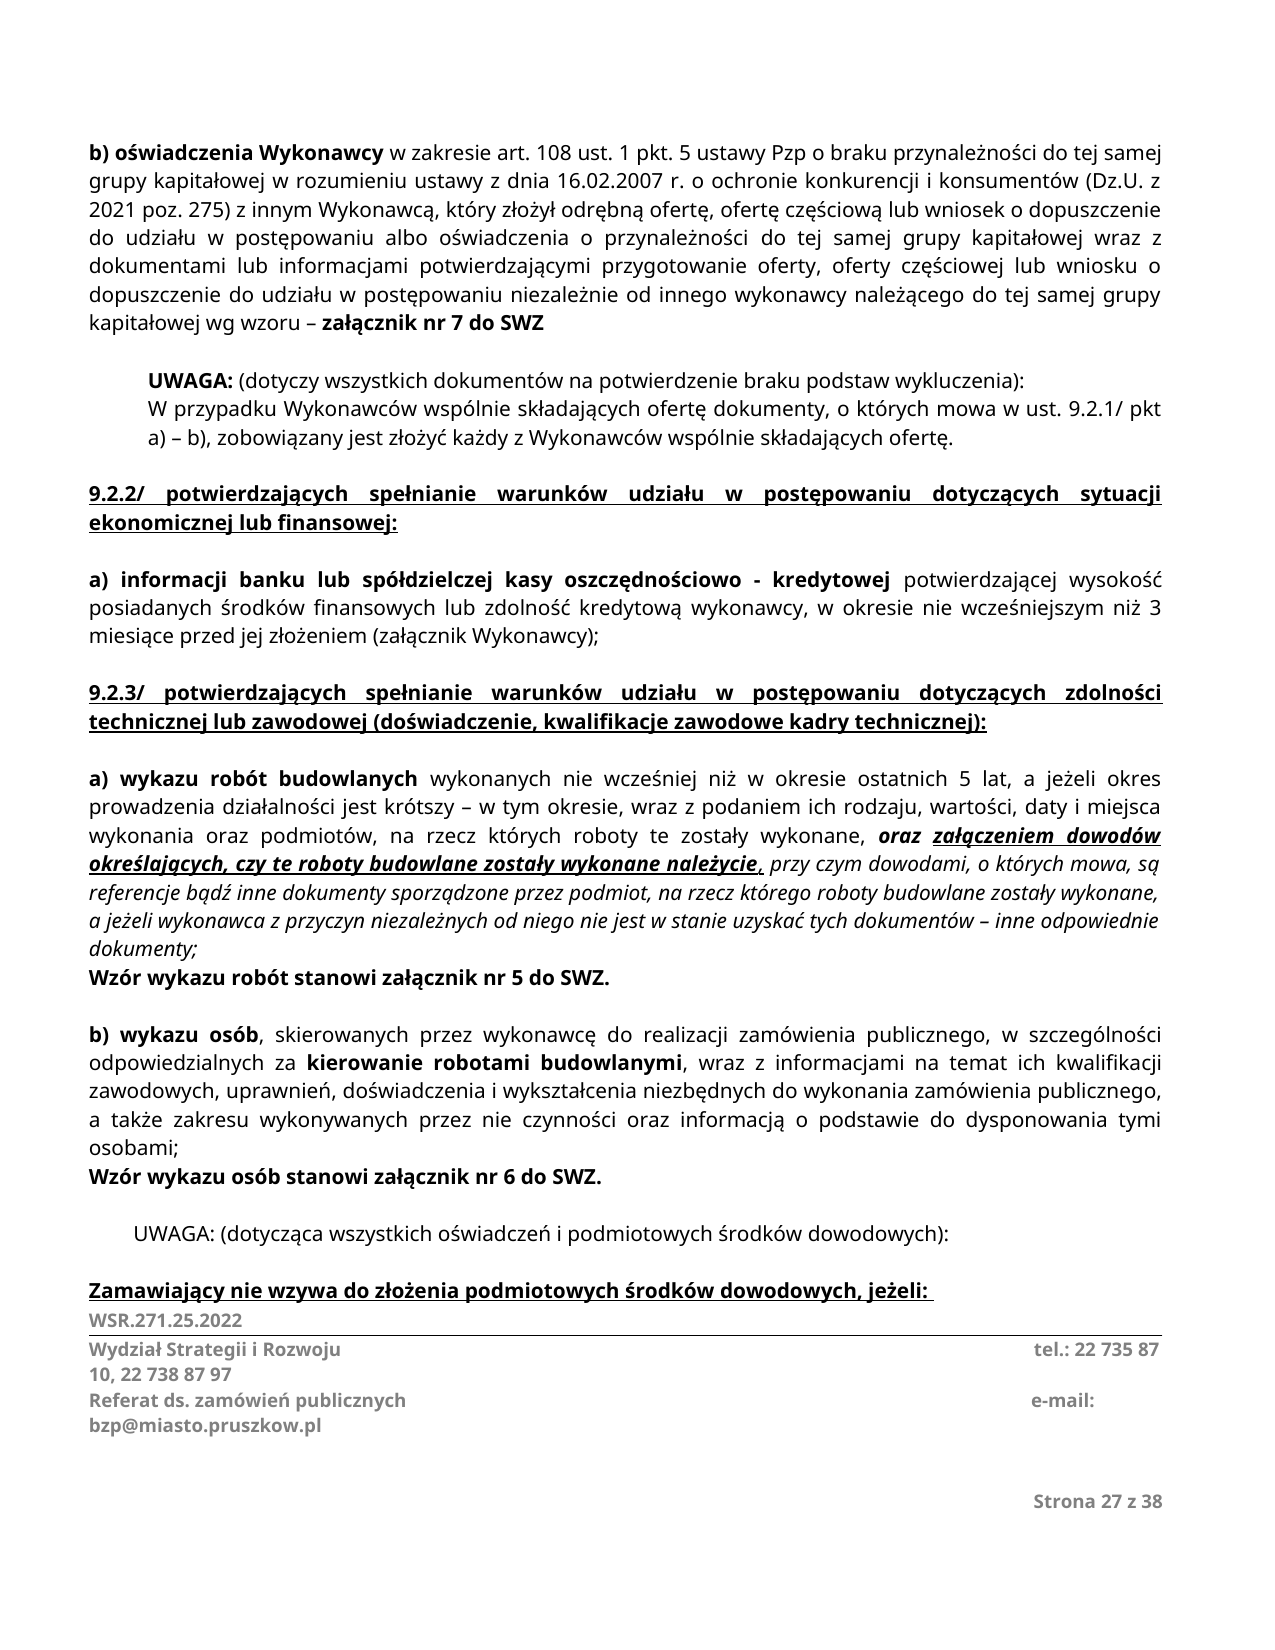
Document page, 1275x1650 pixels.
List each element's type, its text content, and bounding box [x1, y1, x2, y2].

text a) wykazu robót budowlanych wykonanych nie wcześniej niż w okresie ostatnich 5 lat, a jeżeli okres prowadzenia działalności jest krótszy – w tym okresie, wraz z podaniem ich rodzaju, wartości, daty i miejsca wykonania oraz podmiotów, na rzecz których roboty te zostały wykonane, oraz załączeniem dowodów określających, czy te roboty budowlane zostały wykonane należycie, przy czym dowodami, o których mowa, są referencje bądź inne dokumenty sporządzone przez podmiot, na rzecz którego roboty budowlane zostały wykonane, a jeżeli wykonawca z przyczyn niezależnych od niego nie jest w stanie uzyskać tych dokumentów – inne odpowiednie dokumenty; [89, 764, 1162, 963]
text 9.2.2/ potwierdzających spełnianie warunków udziału w postępowaniu dotyczących sytuacji ekonomicznej lub finansowej: [89, 479, 1162, 504]
text 9.2.3/ potwierdzających spełnianie warunków udziału w postępowaniu dotyczących zdolności technicznej lub zawodowej (doświadczenie, kwalifikacje zawodowe kadry technicznej): [89, 678, 1162, 703]
text b) oświadczenia Wykonawcy w zakresie art. 108 ust. 1 pkt. 5 ustawy Pzp o braku przynależności do tej samej grupy kapitałowej w rozumieniu ustawy z dnia 16.02.2007 r. o ochronie konkurencji i konsumentów (Dz.U. z 2021 poz. 275) z innym Wykonawcą, który złożył odrębną ofertę, ofertę częściową lub wniosek o dopuszczenie do udziału w postępowaniu albo oświadczenia o przynależności do tej samej grupy kapitałowej wraz z dokumentami lub informacjami potwierdzającymi przygotowanie oferty, oferty częściowej lub wniosku o dopuszczenie do udziału w postępowaniu niezależnie od innego wykonawcy należącego do tej samej grupy kapitałowej wg wzoru – załącznik nr 7 do SWZ [89, 138, 1162, 337]
text UWAGA: (dotyczy wszystkich dokumentów na potwierdzenie braku podstaw wykluczenia): [148, 366, 1162, 394]
text Zamawiający nie wzywa do złożenia podmiotowych środków dowodowych, jeżeli: [89, 1276, 1162, 1304]
text UWAGA: (dotycząca wszystkich oświadczeń i podmiotowych środków dowodowych): [133, 1219, 1162, 1247]
text 9.2.3/ potwierdzających spełnianie warunków udziału w postępowaniu dotyczących zdolności technicznej lub zawodowej (doświadczenie, kwalifikacje zawodowe kadry technicznej): [89, 704, 1162, 735]
text a) informacji banku lub spółdzielczej kasy oszczędnościowo - kredytowej potwierdzającej wysokość posiadanych środków finansowych lub zdolność kredytową wykonawcy, w okresie nie wcześniejszym niż 3 miesiące przed jej złożeniem (załącznik Wykonawcy); [89, 565, 1162, 650]
text b) wykazu osób, skierowanych przez wykonawcę do realizacji zamówienia publicznego, w szczególności odpowiedzialnych za kierowanie robotami budowlanymi, wraz z informacjami na temat ich kwalifikacji zawodowych, uprawnień, doświadczenia i wykształcenia niezbędnych do wykonania zamówienia publicznego, a także zakresu wykonywanych przez nie czynności oraz informacją o podstawie do dysponowania tymi osobami; [89, 1020, 1162, 1162]
text Wzór wykazu robót stanowi załącznik nr 5 do SWZ. [89, 963, 1162, 991]
text 9.2.2/ potwierdzających spełnianie warunków udziału w postępowaniu dotyczących sytuacji ekonomicznej lub finansowej: [89, 505, 1162, 536]
text Wzór wykazu osób stanowi załącznik nr 6 do SWZ. [89, 1162, 1162, 1190]
text W przypadku Wykonawców wspólnie składających ofertę dokumenty, o których mowa w ust. 9.2.1/ pkt a) – b), zobowiązany jest złożyć każdy z Wykonawców wspólnie składających ofertę. [148, 394, 1162, 451]
